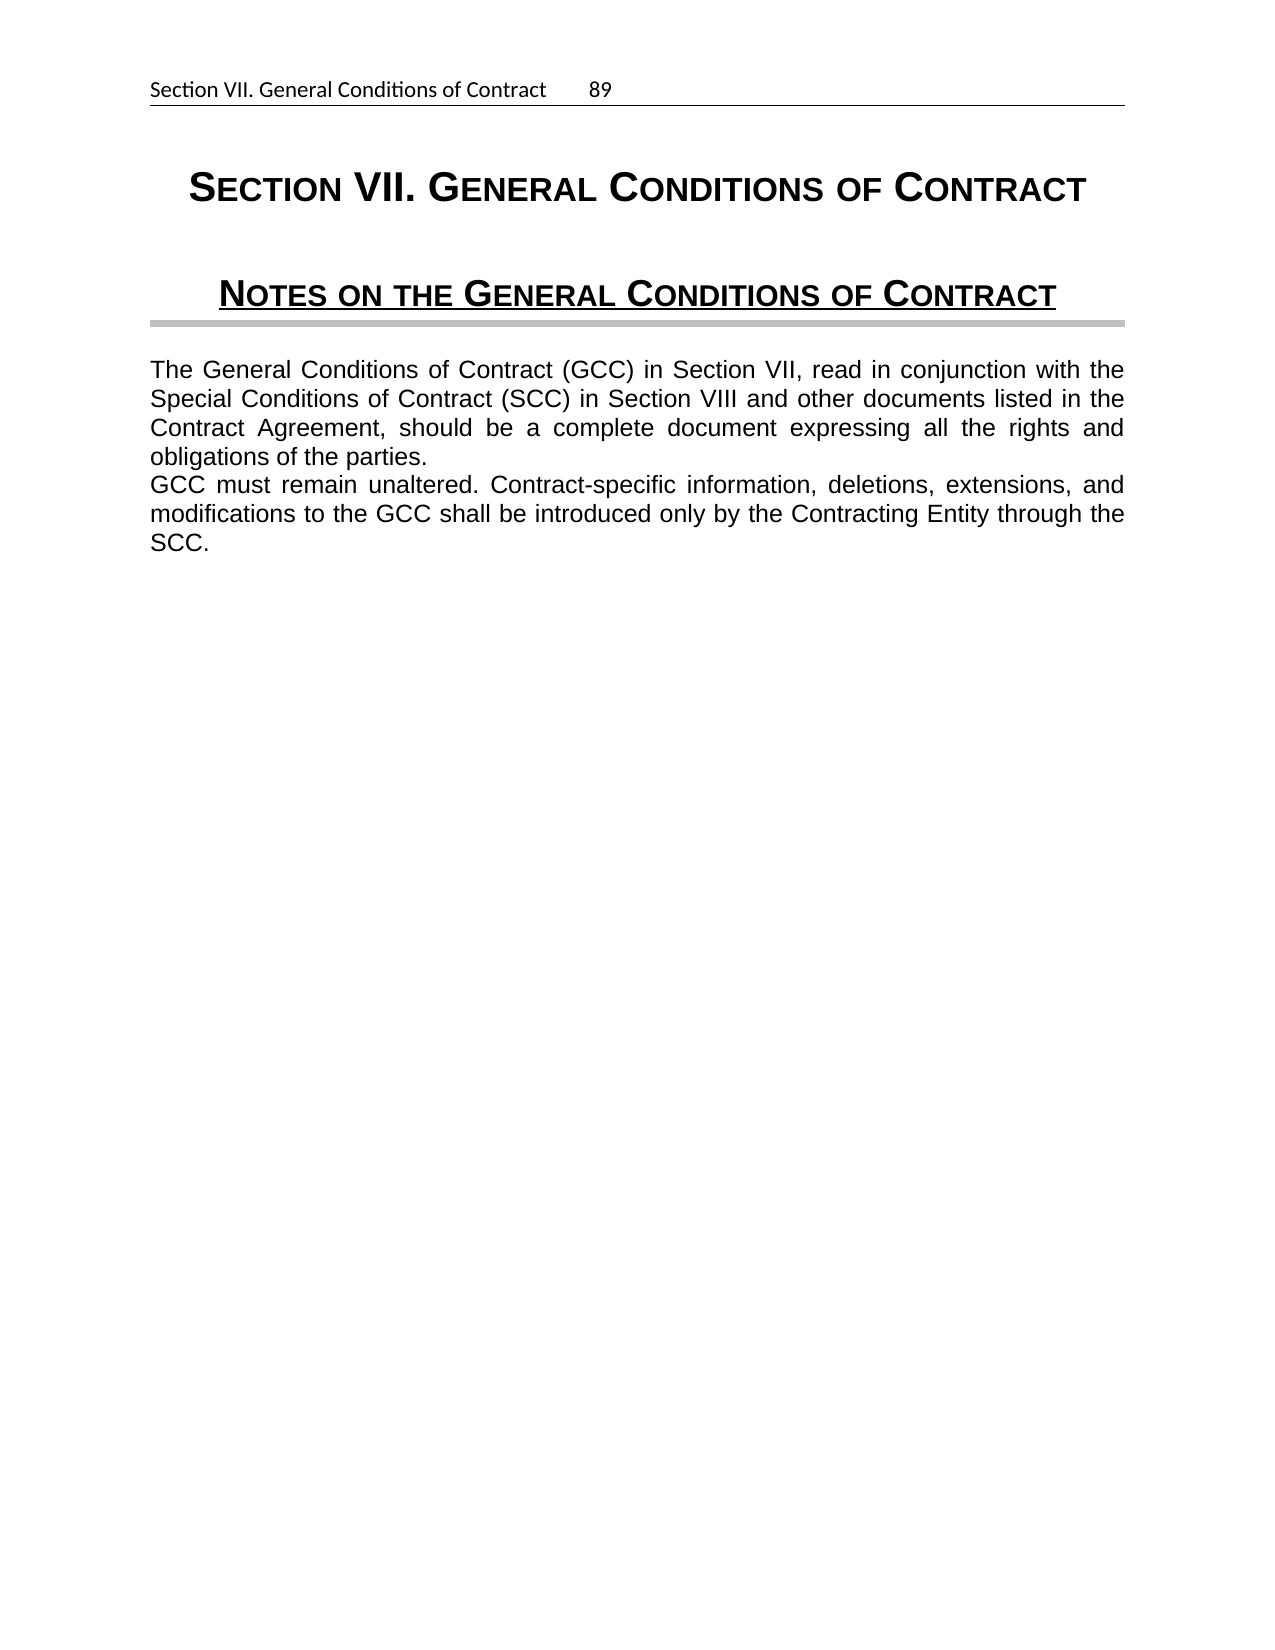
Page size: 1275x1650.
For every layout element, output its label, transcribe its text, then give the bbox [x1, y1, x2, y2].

text The General Conditions of Contract (GCC) in Section VII, read in conjunction with the Special Conditions of Contract (SCC) in Section VIII and other documents listed in the Contract Agreement, should be a complete document expressing all the rights and obligations of the parties. [150, 355, 1126, 470]
text GCC must remain unaltered. Contract-specific information, deletions, extensions, and modifications to the GCC shall be introduced only by the Contracting Entity through the SCC. [150, 470, 1126, 557]
subtitle Section VII. General Conditions of Contract [150, 162, 1125, 210]
subtitle Notes on the General Conditions of Contract [150, 271, 1125, 320]
